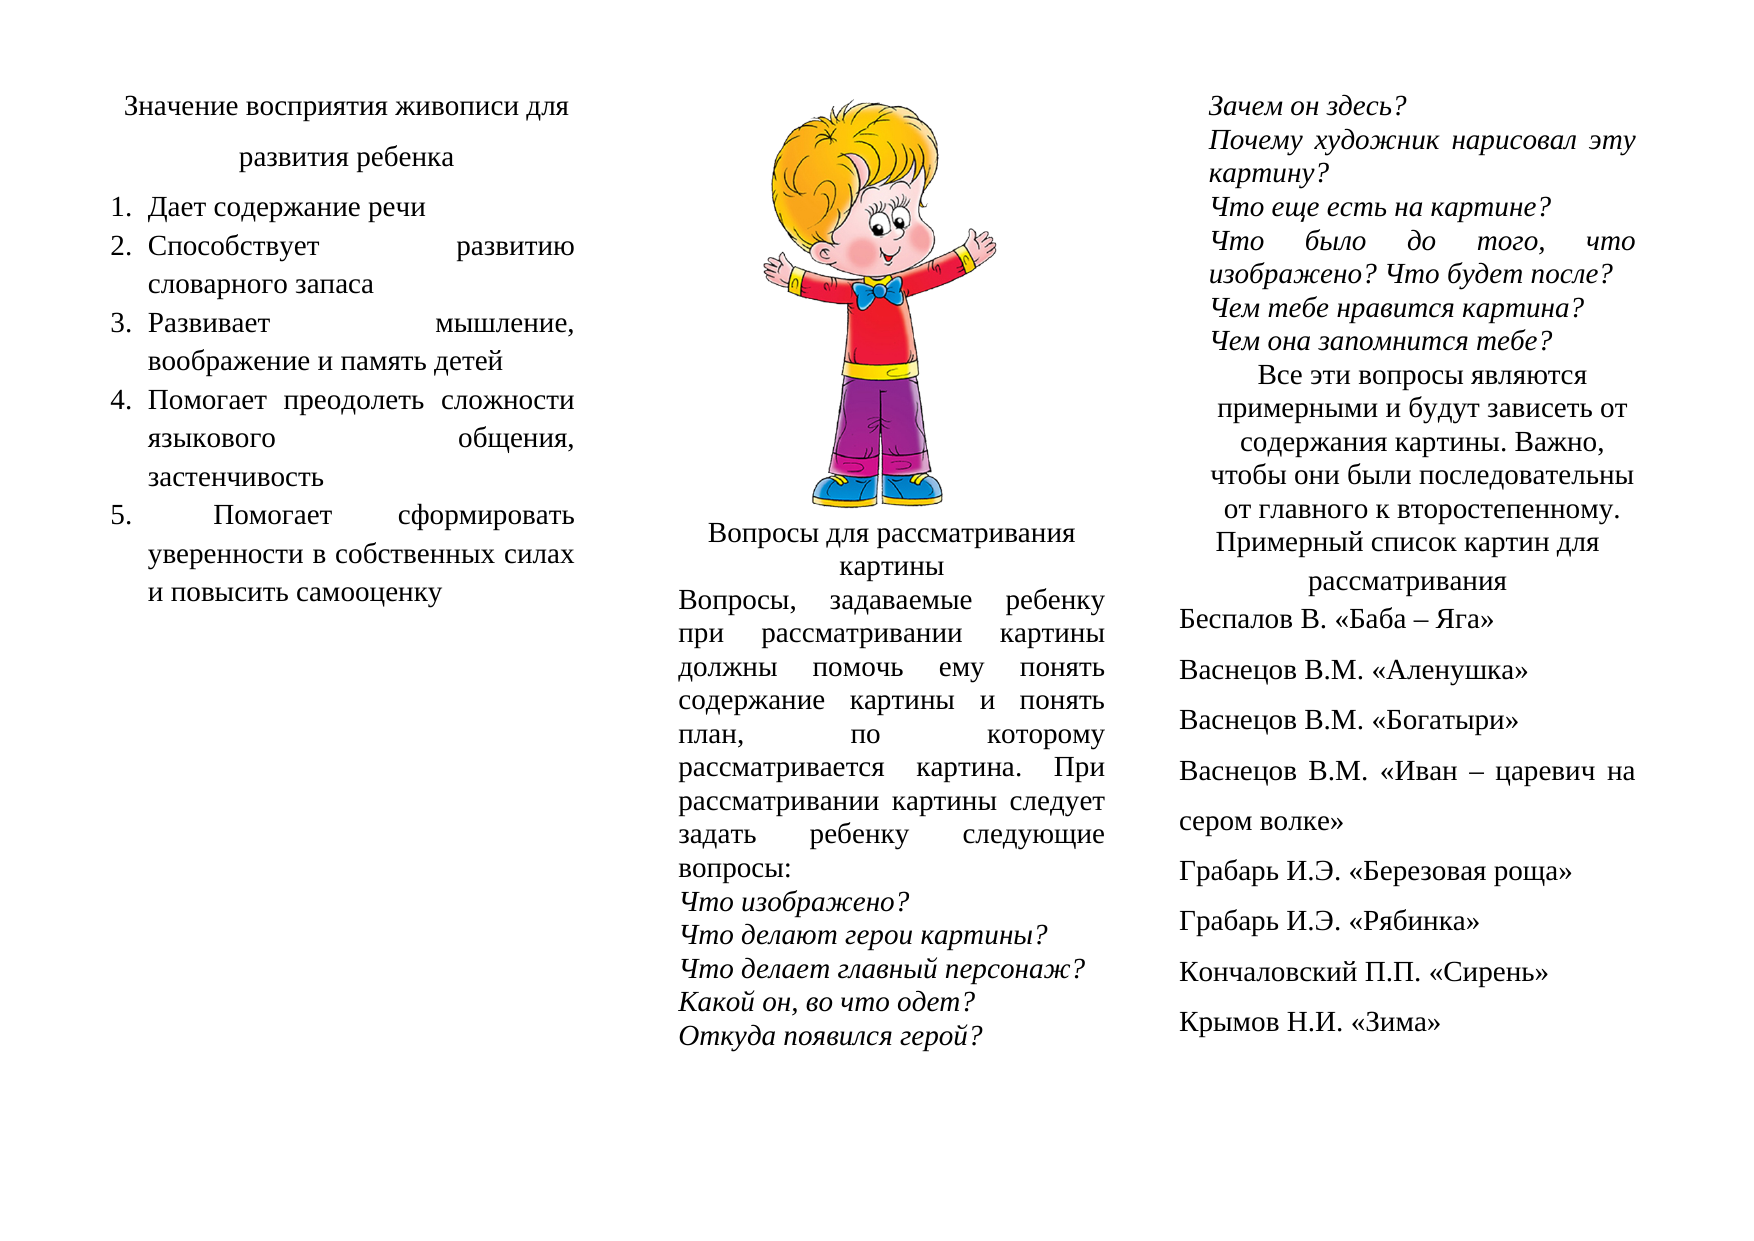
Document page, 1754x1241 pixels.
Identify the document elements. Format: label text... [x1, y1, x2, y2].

text Грабарь И.Э. «Рябинка» [1179, 903, 1636, 937]
list Что делает главный персонаж? [678, 951, 1105, 984]
list Помогает сформировать уверенности в собственных силах и повысить самооценку [110, 497, 575, 608]
list Развивает мышление, воображение и память детей [110, 305, 575, 377]
list Помогает преодолеть сложности языкового общения, застенчивость [110, 382, 575, 492]
list Чем тебе нравится картина? [1208, 290, 1636, 323]
list Все эти вопросы являются примерными и будут зависеть от содержания картины. Важно, чтобы они были последовательны от главного к второстепенному. [1208, 357, 1636, 524]
list Что еще есть на картине? [1208, 189, 1636, 223]
list Что делают герои картины? [678, 917, 1105, 951]
text Грабарь И.Э. «Березовая роща» [1179, 853, 1636, 887]
list Какой он, во что одет? [678, 984, 1105, 1018]
text Васнецов В.М. «Иван – царевич на сером волке» [1179, 753, 1636, 836]
list Почему художник нарисовал эту картину? [1208, 122, 1636, 189]
list Дает содержание речи [110, 189, 575, 223]
text Крымов Н.И. «Зима» [1179, 1004, 1636, 1038]
list Откуда появился герой? [678, 1018, 1105, 1051]
list Чем она запомнится тебе? [1208, 323, 1636, 357]
text Примерный список картин для рассматривания [1179, 524, 1636, 597]
list Вопросы, задаваемые ребенку при рассматривании картины должны помочь ему понять содержание картины и понять план, по которому рассматривается картина. При рассматривании картины следует задать ребенку следующие вопросы: [678, 582, 1105, 884]
text Васнецов В.М. «Аленушка» [1179, 652, 1636, 686]
list Зачем он здесь? [1208, 88, 1636, 122]
text Беспалов В. «Баба – Яга» [1179, 602, 1636, 635]
picture [719, 88, 1064, 515]
text Значение восприятия живописи для развития ребенка [118, 88, 575, 172]
text Васнецов В.М. «Богатыри» [1179, 702, 1636, 736]
list Способствует развитию словарного запаса [110, 228, 575, 300]
text Кончаловский П.П. «Сирень» [1179, 954, 1636, 987]
list Что изображено? [678, 884, 1105, 917]
list Что было до того, что изображено? Что будет после? [1208, 223, 1636, 290]
